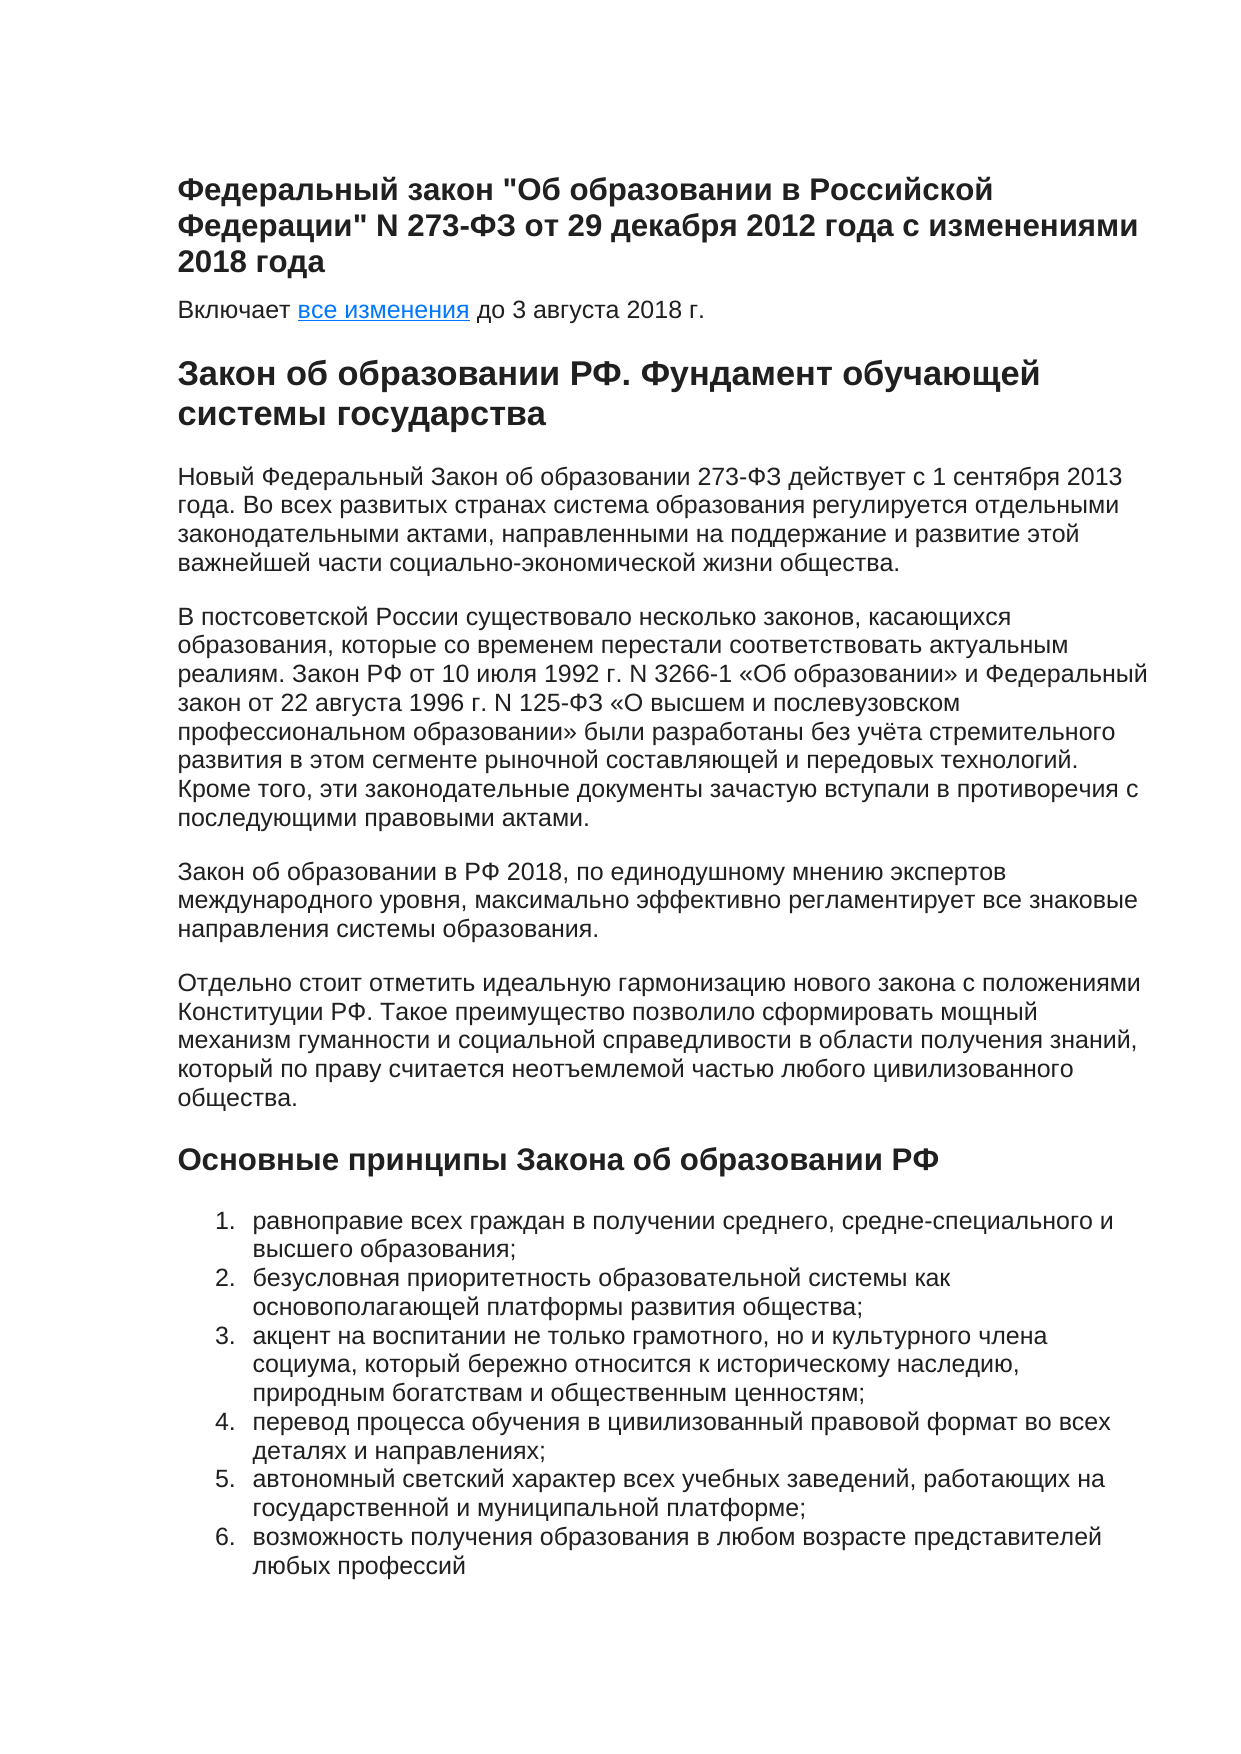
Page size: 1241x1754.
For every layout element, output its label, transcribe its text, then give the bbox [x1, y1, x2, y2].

list акцент на воспитании не только грамотного, но и культурного члена социума, который бережно относится к историческому наследию, природным богатствам и общественным ценностям; [215, 1321, 1152, 1407]
text Закон об образовании в РФ 2018, по единодушному мнению экспертов международного уровня, максимально эффективно регламентирует все знаковые направления системы образования. [177, 856, 1152, 943]
list перевод процесса обучения в цивилизованный правовой формат во всех деталях и направлениях; [215, 1407, 1152, 1464]
text Отдельно стоит отметить идеальную гармонизацию нового закона с положениями Конституции РФ. Такое преимущество позволило сформировать мощный механизм гуманности и социальной справедливости в области получения знаний, который по праву считается неотъемлемой частью любого цивилизованного общества. [177, 968, 1152, 1111]
list безусловная приоритетность образовательной системы как основополагающей платформы развития общества; [215, 1263, 1152, 1321]
text Включает все изменения до 3 августа 2018 г. [177, 295, 1152, 324]
text Основные принципы Закона об образовании РФ [177, 1141, 1152, 1177]
text Федеральный закон "Об образовании в Российской Федерации" N 273-ФЗ от 29 декабря 2012 года с изменениями 2018 года [177, 171, 1152, 278]
list автономный светский характер всех учебных заведений, работающих на государственной и муниципальной платформе; [215, 1464, 1152, 1522]
list равноправие всех граждан в получении среднего, средне-специального и высшего образования; [215, 1206, 1152, 1263]
list возможность получения образования в любом возрасте представителей любых профессий [215, 1522, 1152, 1579]
text В постсоветской России существовало несколько законов, касающихся образования, которые со временем перестали соответствовать актуальным реалиям. Закон РФ от 10 июля 1992 г. N 3266-1 «Об образовании» и Федеральный закон от 22 августа 1996 г. N 125-ФЗ «О высшем и послевузовском профессиональном образовании» были разработаны без учёта стремительного развития в этом сегменте рыночной составляющей и передовых технологий. Кроме того, эти законодательные документы зачастую вступали в противоречия с последующими правовыми актами. [177, 601, 1152, 831]
text Новый Федеральный Закон об образовании 273-ФЗ действует с 1 сентября 2013 года. Во всех развитых странах система образования регулируется отдельными законодательными актами, направленными на поддержание и развитие этой важнейшей части социально-экономической жизни общества. [177, 461, 1152, 576]
text Закон об образовании РФ. Фундамент обучающей системы государства [177, 353, 1152, 432]
